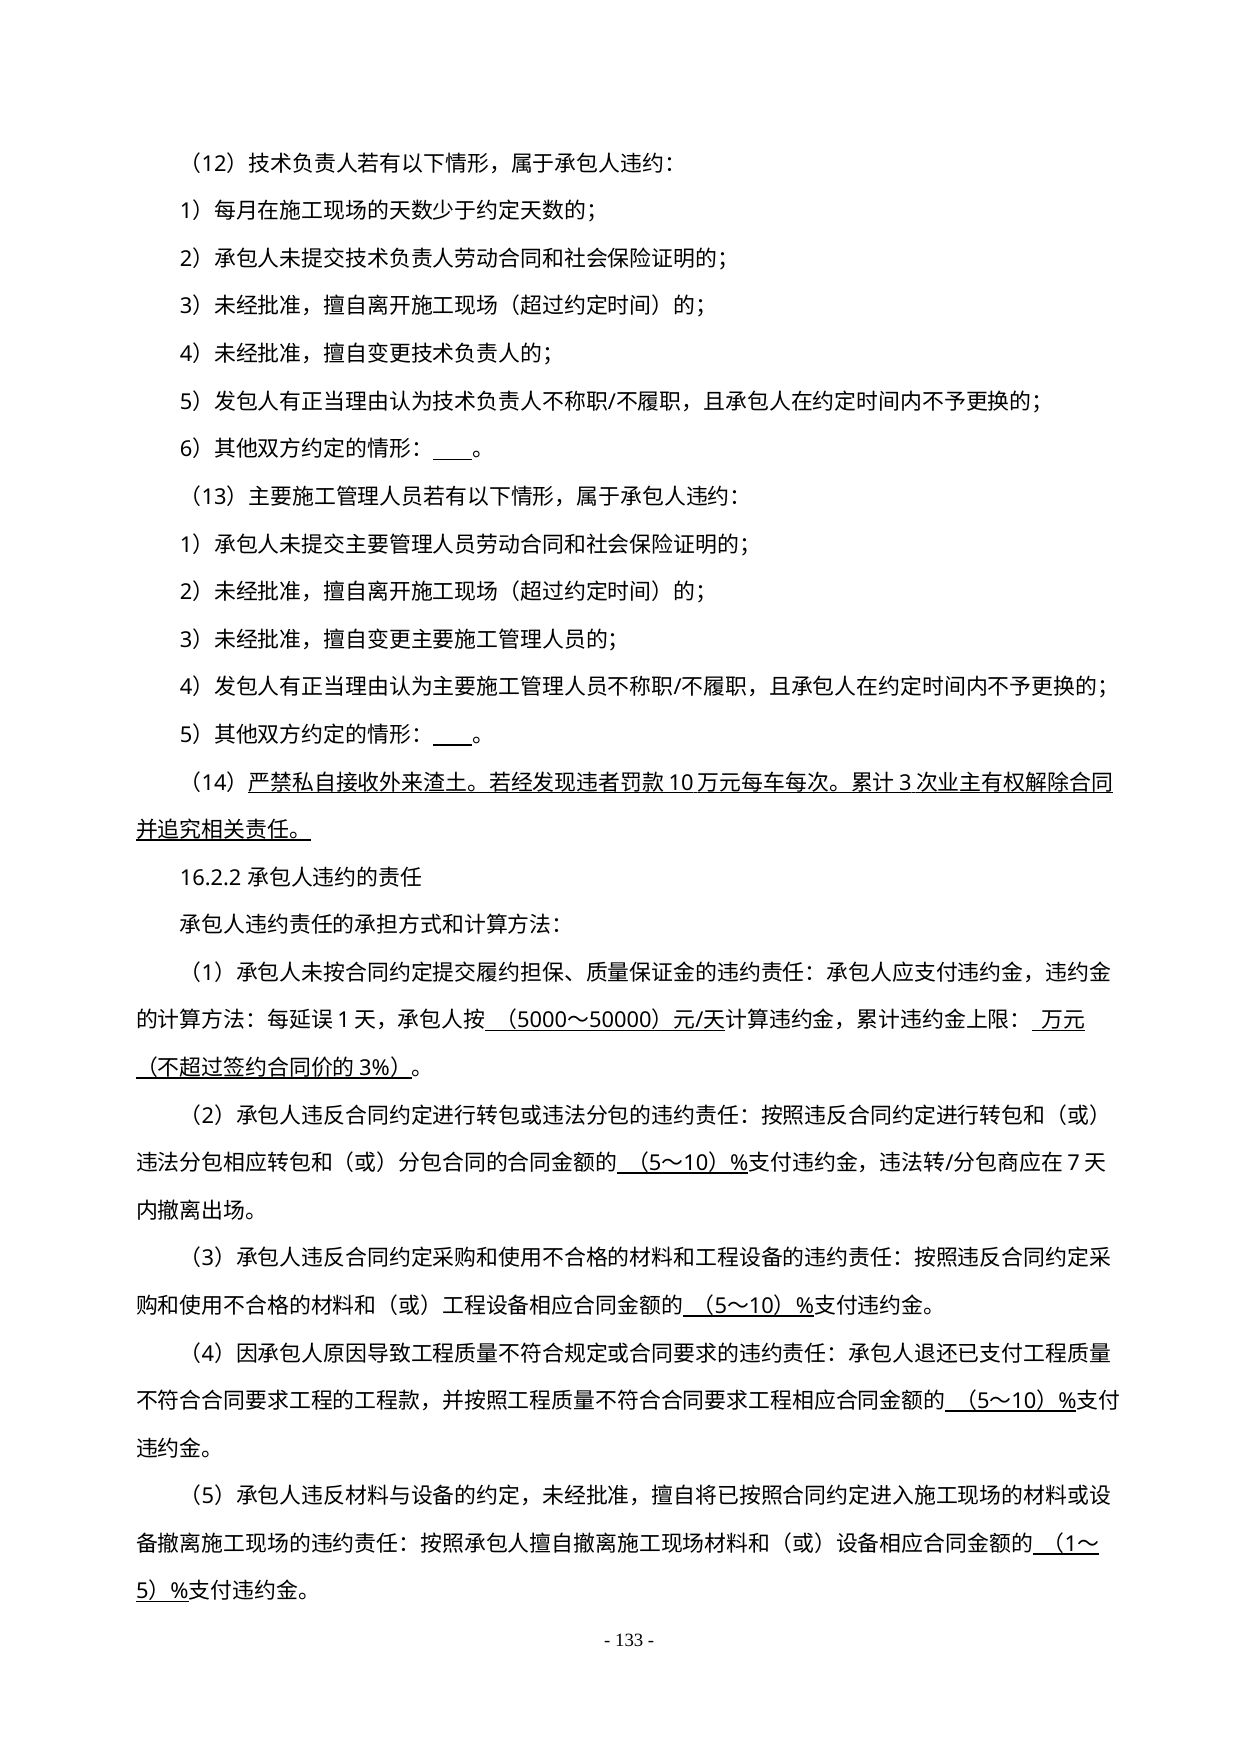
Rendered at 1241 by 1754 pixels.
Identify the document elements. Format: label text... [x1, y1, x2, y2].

text 2）承包人未提交技术负责人劳动合同和社会保险证明的； [136, 241, 1122, 273]
text 16.2.2 承包人违约的责任 [136, 860, 1122, 891]
text 1）承包人未提交主要管理人员劳动合同和社会保险证明的； [136, 527, 1122, 558]
text （14）严禁私自接收外来渣土。若经发现违者罚款10万元每车每次。累计3次业主有权解除合同并追究相关责任。 [136, 764, 1122, 844]
text 承包人违约责任的承担方式和计算方法： [136, 907, 1122, 939]
text 3）未经批准，擅自变更主要施工管理人员的； [136, 622, 1122, 653]
text 5）发包人有正当理由认为技术负责人不称职/不履职，且承包人在约定时间内不予更换的； [136, 384, 1122, 416]
text （5）承包人违反材料与设备的约定，未经批准，擅自将已按照合同约定进入施工现场的材料或设备撤离施工现场的违约责任：按照承包人擅自撤离施工现场材料和（或）设备相应合同金额的 （1～5）%支付违约金。 [136, 1478, 1122, 1605]
text （4）因承包人原因导致工程质量不符合规定或合同要求的违约责任：承包人退还已支付工程质量不符合合同要求工程的工程款，并按照工程质量不符合合同要求工程相应合同金额的 （5～10）%支付违约金。 [136, 1336, 1122, 1462]
text 4）未经批准，擅自变更技术负责人的； [136, 336, 1122, 368]
text 1）每月在施工现场的天数少于约定天数的； [136, 193, 1122, 225]
text 4）发包人有正当理由认为主要施工管理人员不称职/不履职，且承包人在约定时间内不予更换的； [136, 669, 1122, 701]
text （3）承包人违反合同约定采购和使用不合格的材料和工程设备的违约责任：按照违反合同约定采购和使用不合格的材料和（或）工程设备相应合同金额的 （5～10）%支付违约金。 [136, 1240, 1122, 1320]
text 3）未经批准，擅自离开施工现场（超过约定时间）的； [136, 288, 1122, 320]
text （1）承包人未按合同约定提交履约担保、质量保证金的违约责任：承包人应支付违约金，违约金的计算方法：每延误1天，承包人按 （5000～50000）元/天计算违约金，累计违约金上限： 万元（不超过签约合同价的3%）。 [136, 955, 1122, 1082]
text （2）承包人违反合同约定进行转包或违法分包的违约责任：按照违反合同约定进行转包和（或）违法分包相应转包和（或）分包合同的合同金额的 （5～10）%支付违约金，违法转/分包商应在7天内撤离出场。 [136, 1098, 1122, 1224]
text 2）未经批准，擅自离开施工现场（超过约定时间）的； [136, 574, 1122, 606]
text （12）技术负责人若有以下情形，属于承包人违约： [136, 146, 1122, 177]
text 6）其他双方约定的情形： 。 [136, 431, 1122, 463]
text 5）其他双方约定的情形： 。 [136, 717, 1122, 749]
text （13）主要施工管理人员若有以下情形，属于承包人违约： [136, 479, 1122, 511]
